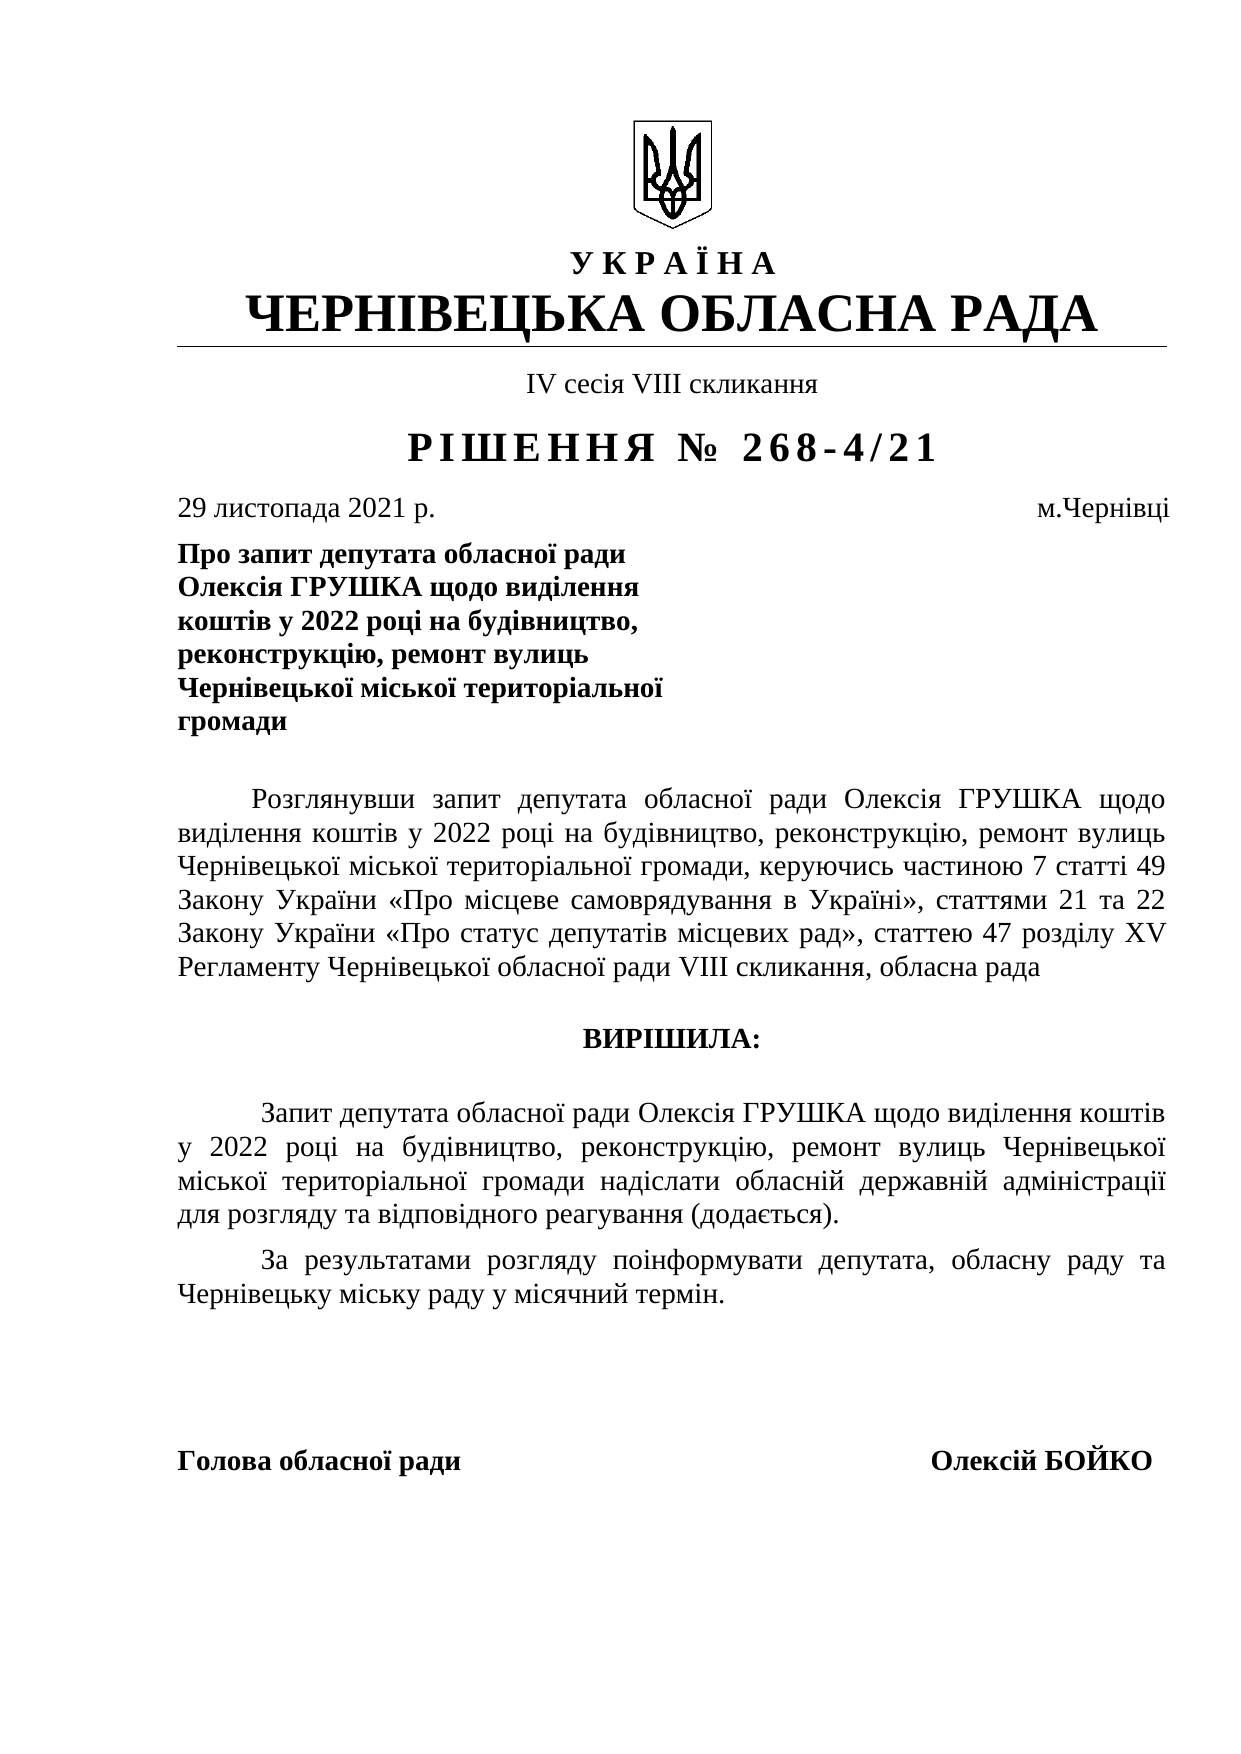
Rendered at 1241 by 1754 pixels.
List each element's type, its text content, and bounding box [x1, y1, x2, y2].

text Голова обласної ради Олексій БОЙКО [177, 1443, 1167, 1477]
table_header 29 листопада 2021 р. [177, 490, 576, 523]
subtitle ЧЕРНІВЕЦЬКА ОБЛАСНА РАДА [177, 281, 1167, 346]
text Розглянувши запит депутата обласної ради Олексія ГРУШКА щодо виділення коштів у 2022 році на будівництво, реконструкцію, ремонт вулиць Чернівецької міської територіальної громади, керуючись частиною 7 статті 49 Закону України «Про місцеве самоврядування в Україні», статтями 21 та 22 Закону України «Про статус депутатів місцевих рад», статтею 47 розділу ХV Регламенту Чернівецької обласної ради VІІI скликання, обласна рада [177, 781, 1167, 982]
subtitle ІV сесія VІІІ скликання [177, 366, 1167, 400]
text У К Р А Ї Н А [177, 231, 1167, 281]
text Запит депутата обласної ради Олексія ГРУШКА щодо виділення коштів у 2022 році на будівництво, реконструкцію, ремонт вулиць Чернівецької міської територіальної громади надіслати обласній державній адміністрації для розгляду та відповідного реагування (додається). [177, 1096, 1167, 1230]
picture [631, 118, 714, 232]
text ВИРІШИЛА: [177, 1021, 1167, 1054]
text Про запит депутата обласної ради Олексія ГРУШКА щодо виділення коштів у 2022 році на будівництво, реконструкцію, ремонт вулиць Чернівецької міської територіальної громади [177, 536, 709, 737]
subtitle РІШЕННЯ № 268-4/21 [177, 423, 1167, 471]
table_header м.Чернівці [576, 490, 1181, 523]
text За результатами розгляду поінформувати депутата, обласну раду та Чернівецьку міську раду у місячний термін. [177, 1242, 1167, 1309]
